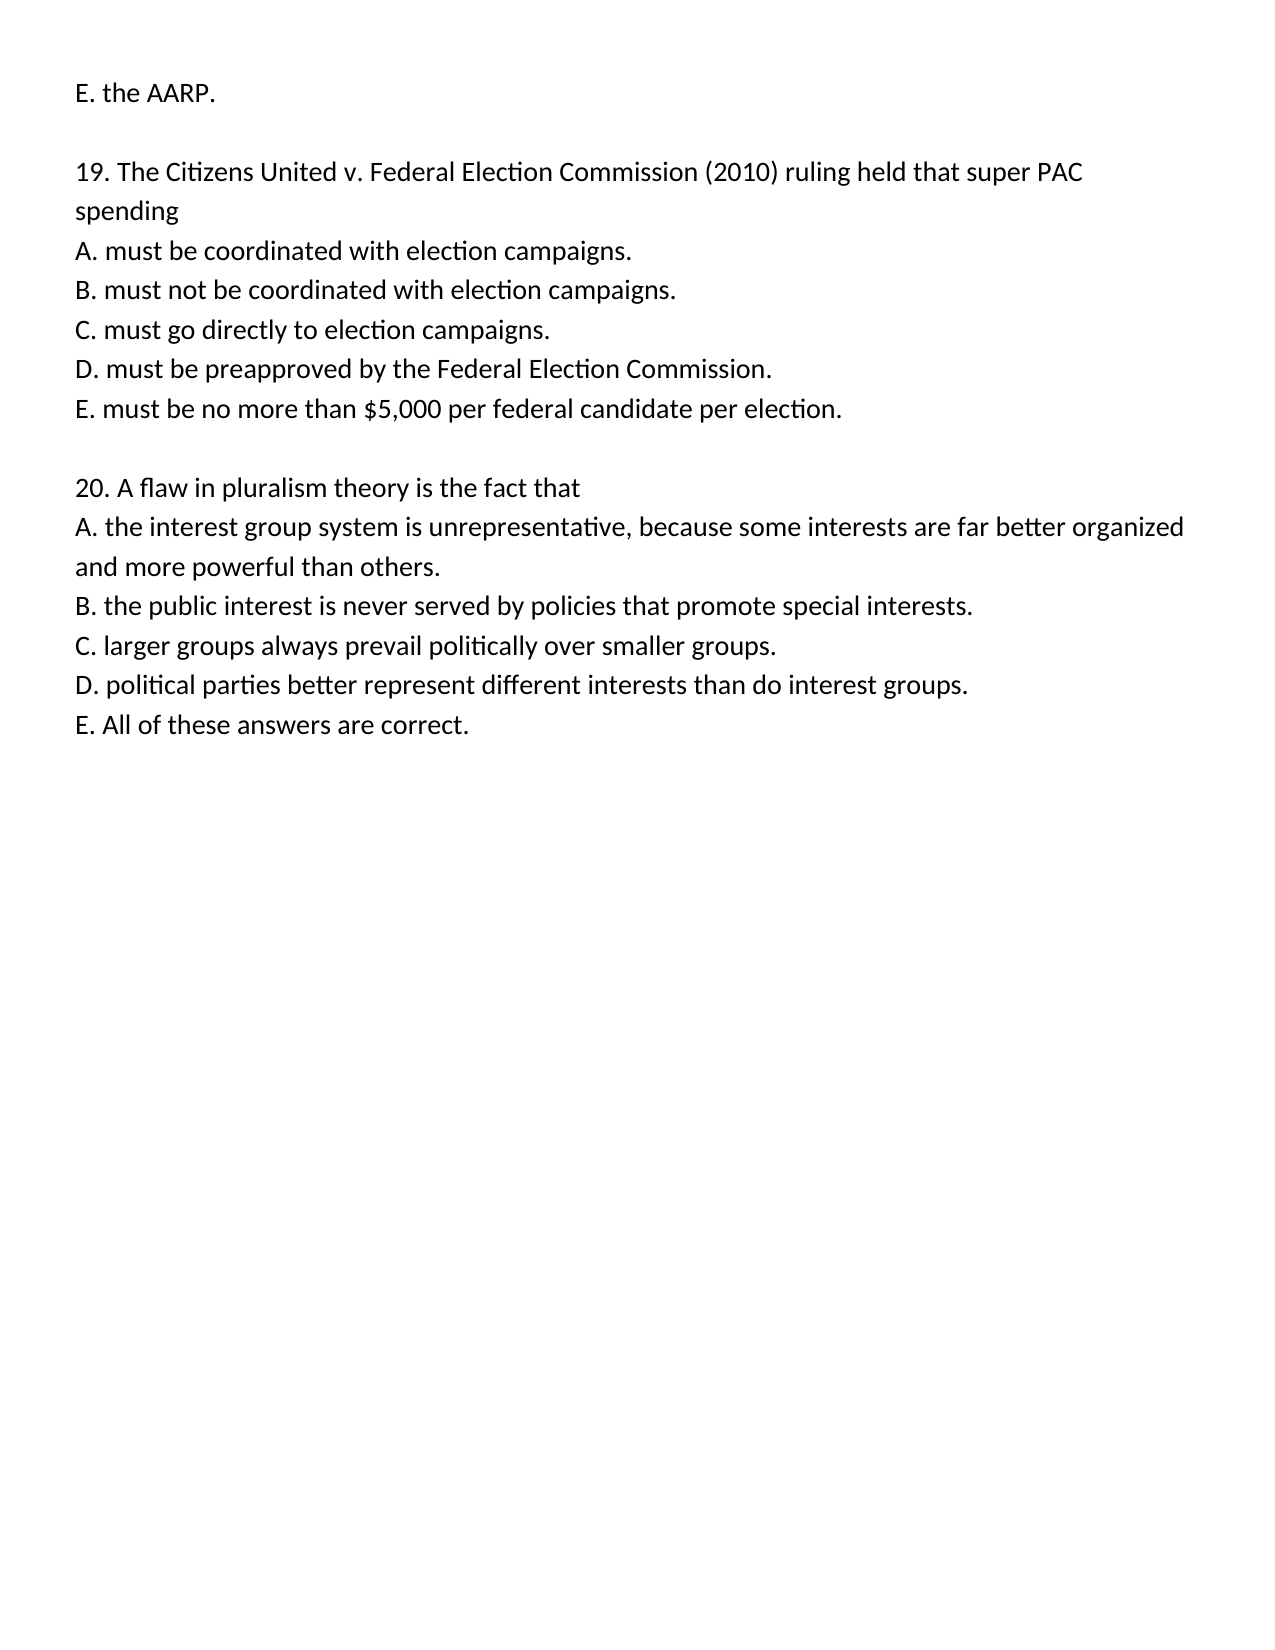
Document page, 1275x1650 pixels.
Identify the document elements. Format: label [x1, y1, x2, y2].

text [75, 75, 1200, 813]
